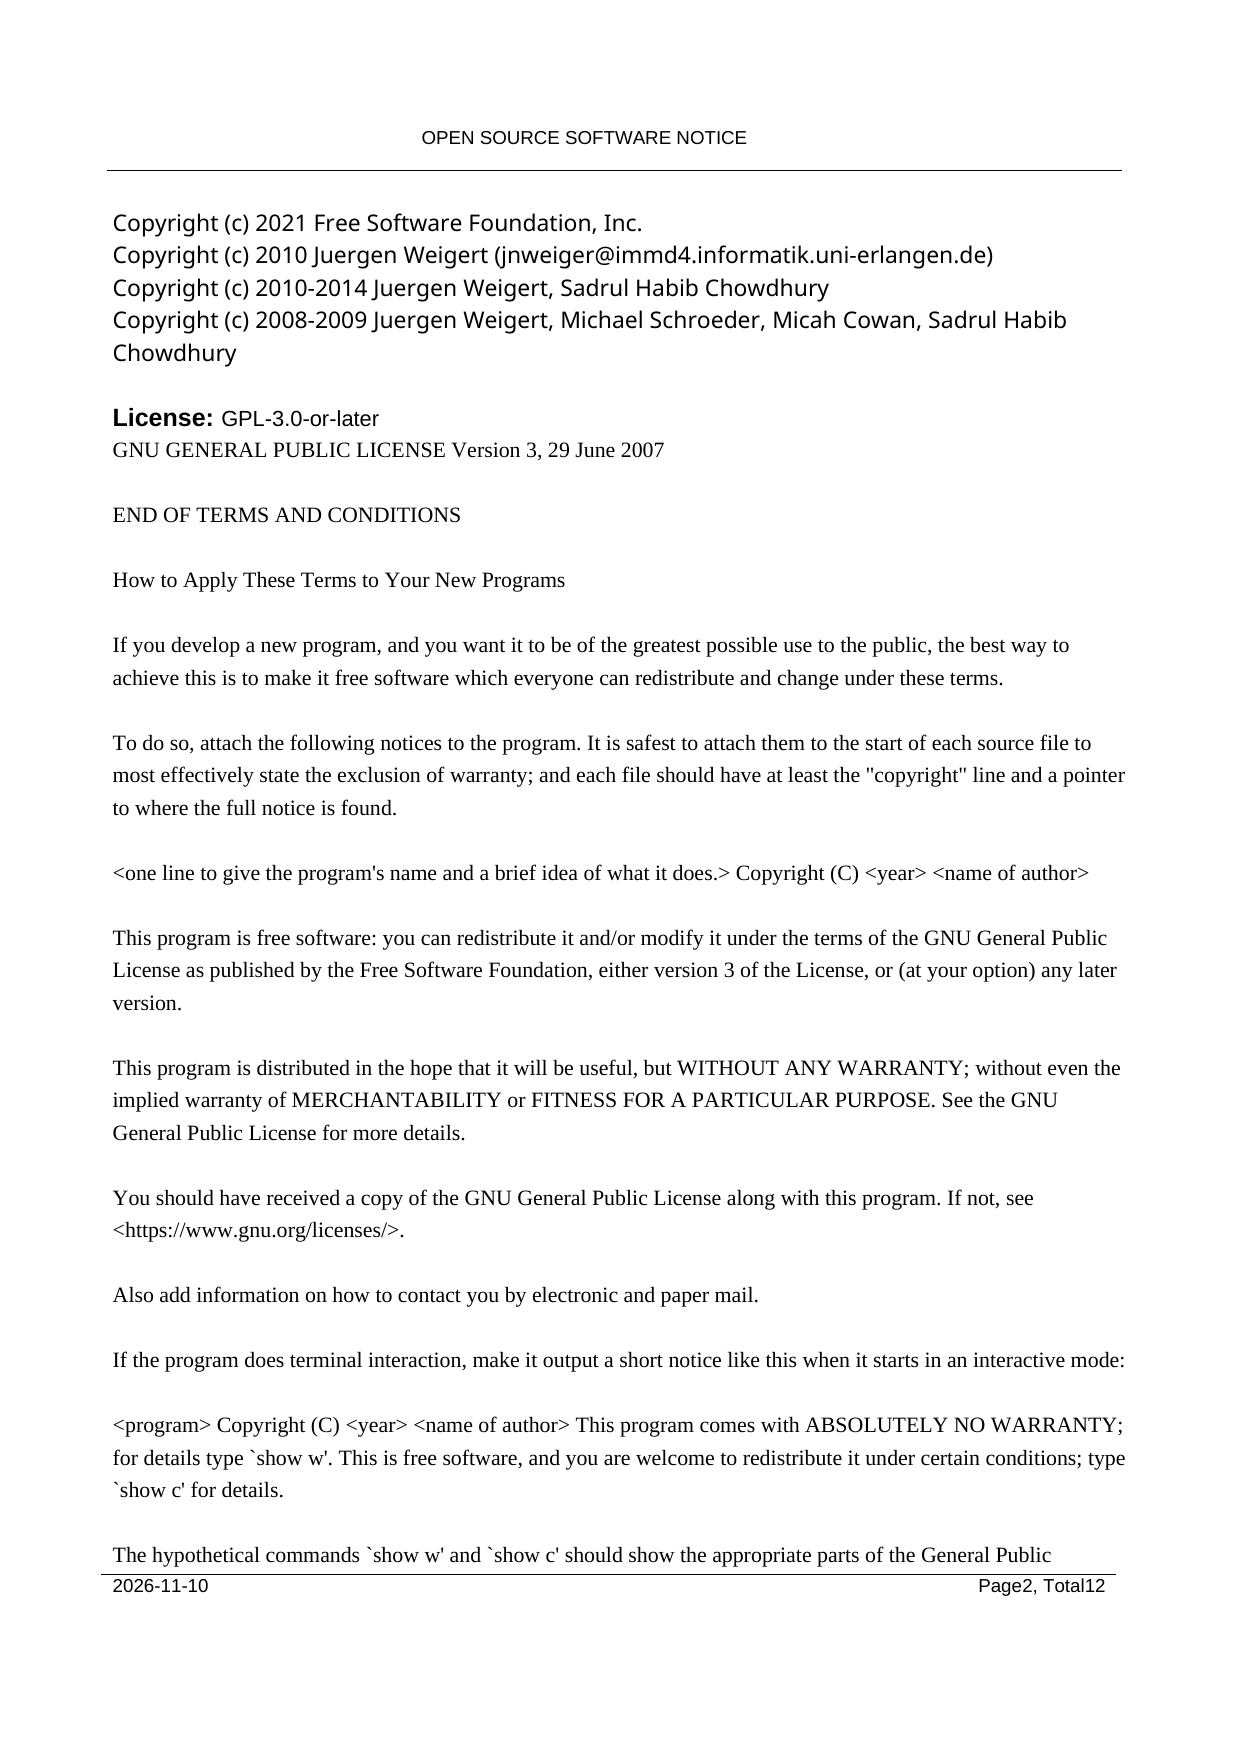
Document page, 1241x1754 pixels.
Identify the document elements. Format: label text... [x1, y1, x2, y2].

text License: GPL-3.0-or-later [112, 401, 1128, 434]
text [112, 206, 1128, 401]
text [112, 434, 1128, 1571]
